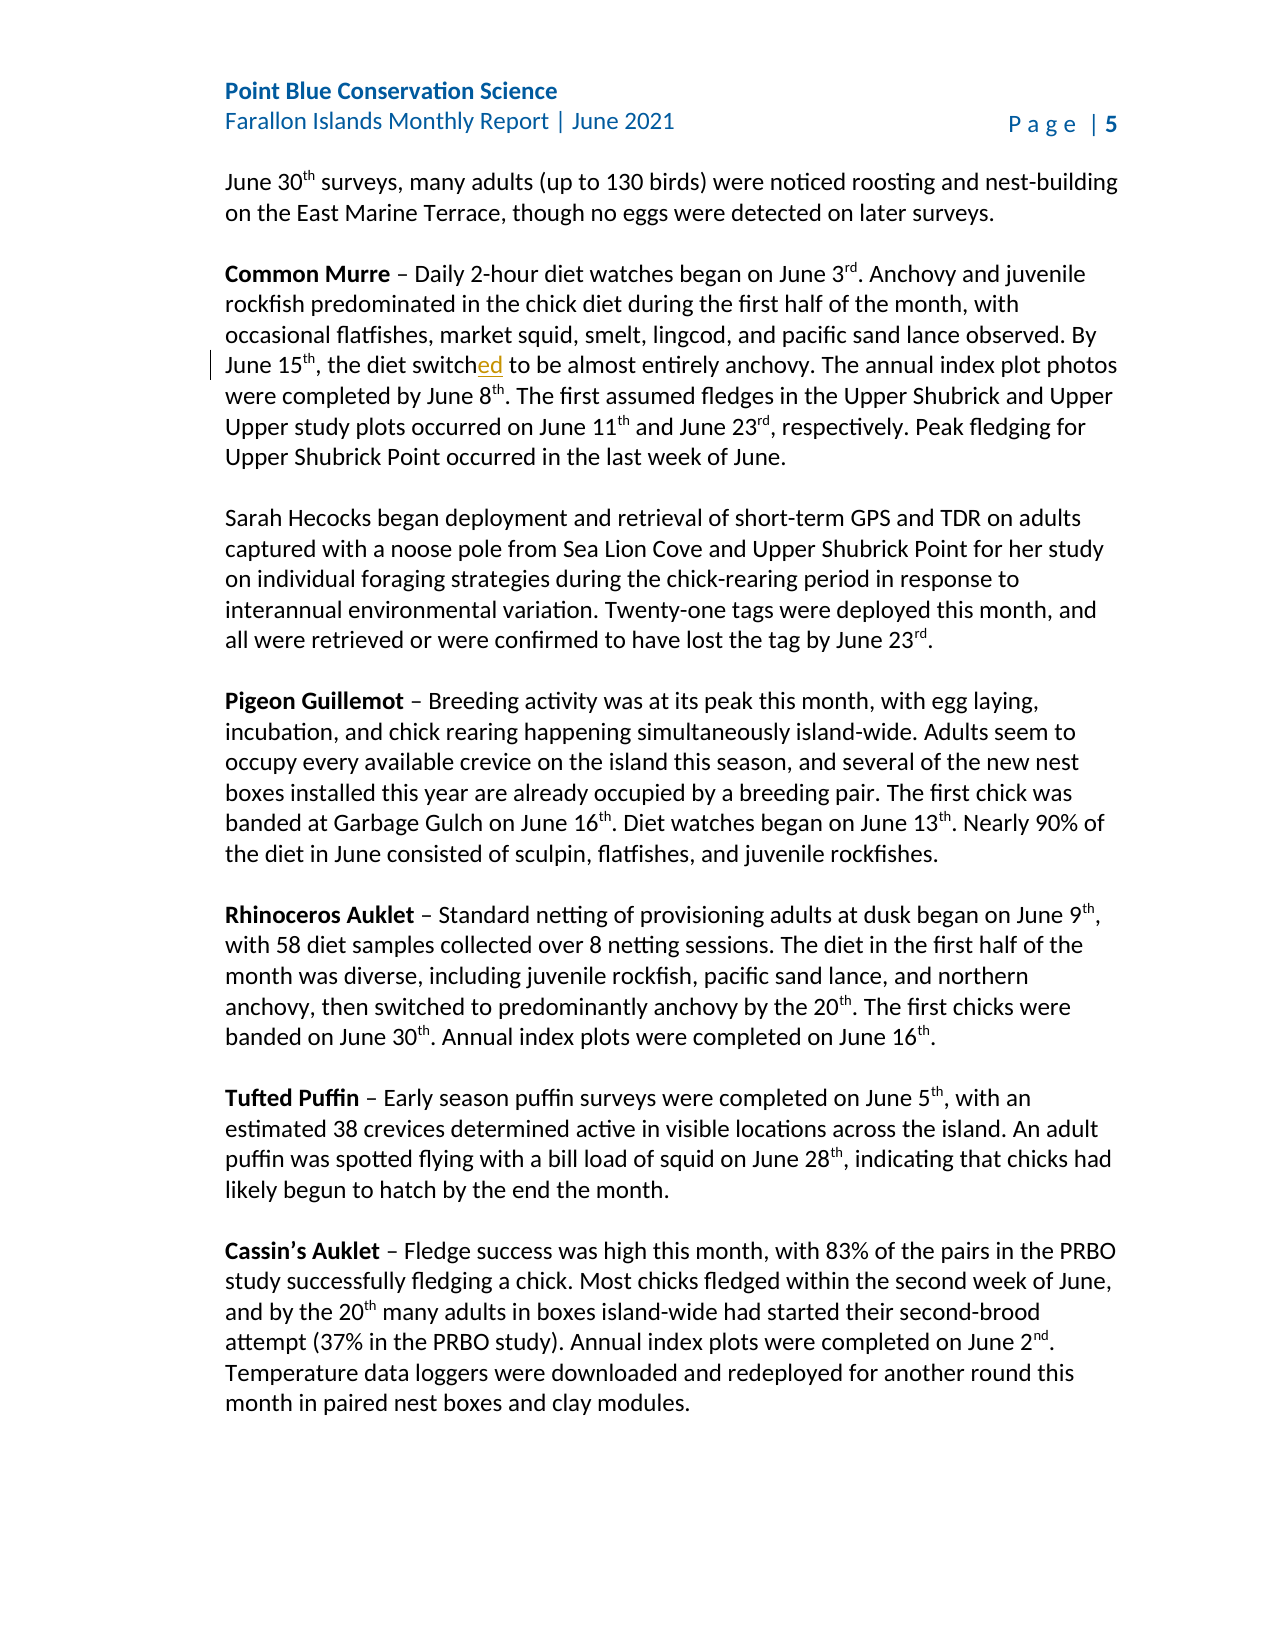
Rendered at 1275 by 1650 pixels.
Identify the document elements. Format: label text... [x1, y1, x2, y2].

text Rhinoceros Auklet – Standard netting of provisioning adults at dusk began on June 9th, with 58 diet samples collected over 8 netting sessions. The diet in the first half of the month was diverse, including juvenile rockfish, pacific sand lance, and northern anchovy, then switched to predominantly anchovy by the 20th. The first chicks were banded on June 30th. Annual index plots were completed on June 16th. [225, 899, 1125, 1052]
text Sarah Hecocks began deployment and retrieval of short-term GPS and TDR on adults captured with a noose pole from Sea Lion Cove and Upper Shubrick Point for her study on individual foraging strategies during the chick-rearing period in response to interannual environmental variation. Twenty-one tags were deployed this month, and all were retrieved or were confirmed to have lost the tag by June 23rd. [225, 502, 1125, 655]
text Cassin’s Auklet – Fledge success was high this month, with 83% of the pairs in the PRBO study successfully fledging a chick. Most chicks fledged within the second week of June, and by the 20th many adults in boxes island-wide had started their second-brood attempt (37% in the PRBO study). Annual index plots were completed on June 2nd. Temperature data loggers were downloaded and redeployed for another round this month in paired nest boxes and clay modules. [225, 1235, 1125, 1418]
text Pigeon Guillemot – Breeding activity was at its peak this month, with egg laying, incubation, and chick rearing happening simultaneously island-wide. Adults seem to occupy every available crevice on the island this season, and several of the new nest boxes installed this year are already occupied by a breeding pair. The first chick was banded at Garbage Gulch on June 16th. Diet watches began on June 13th. Nearly 90% of the diet in June consisted of sculpin, flatfishes, and juvenile rockfishes. [225, 685, 1125, 868]
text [225, 167, 1125, 228]
text Common Murre – Daily 2-hour diet watches began on June 3rd. Anchovy and juvenile rockfish predominated in the chick diet during the first half of the month, with occasional flatfishes, market squid, smelt, lingcod, and pacific sand lance observed. By June 15th, the diet switch to be almost entirely anchovy. The annual index plot photos were completed by June 8th. The first assumed fledges in the Upper Shubrick and Upper Upper study plots occurred on June 11th and June 23rd, respectively. Peak fledging for Upper Shubrick Point occurred in the last week of June. [225, 258, 1125, 472]
text Tufted Puffin – Early season puffin surveys were completed on June 5th, with an estimated 38 crevices determined active in visible locations across the island. An adult puffin was spotted flying with a bill load of squid on June 28th, indicating that chicks had likely begun to hatch by the end the month. [225, 1082, 1125, 1204]
